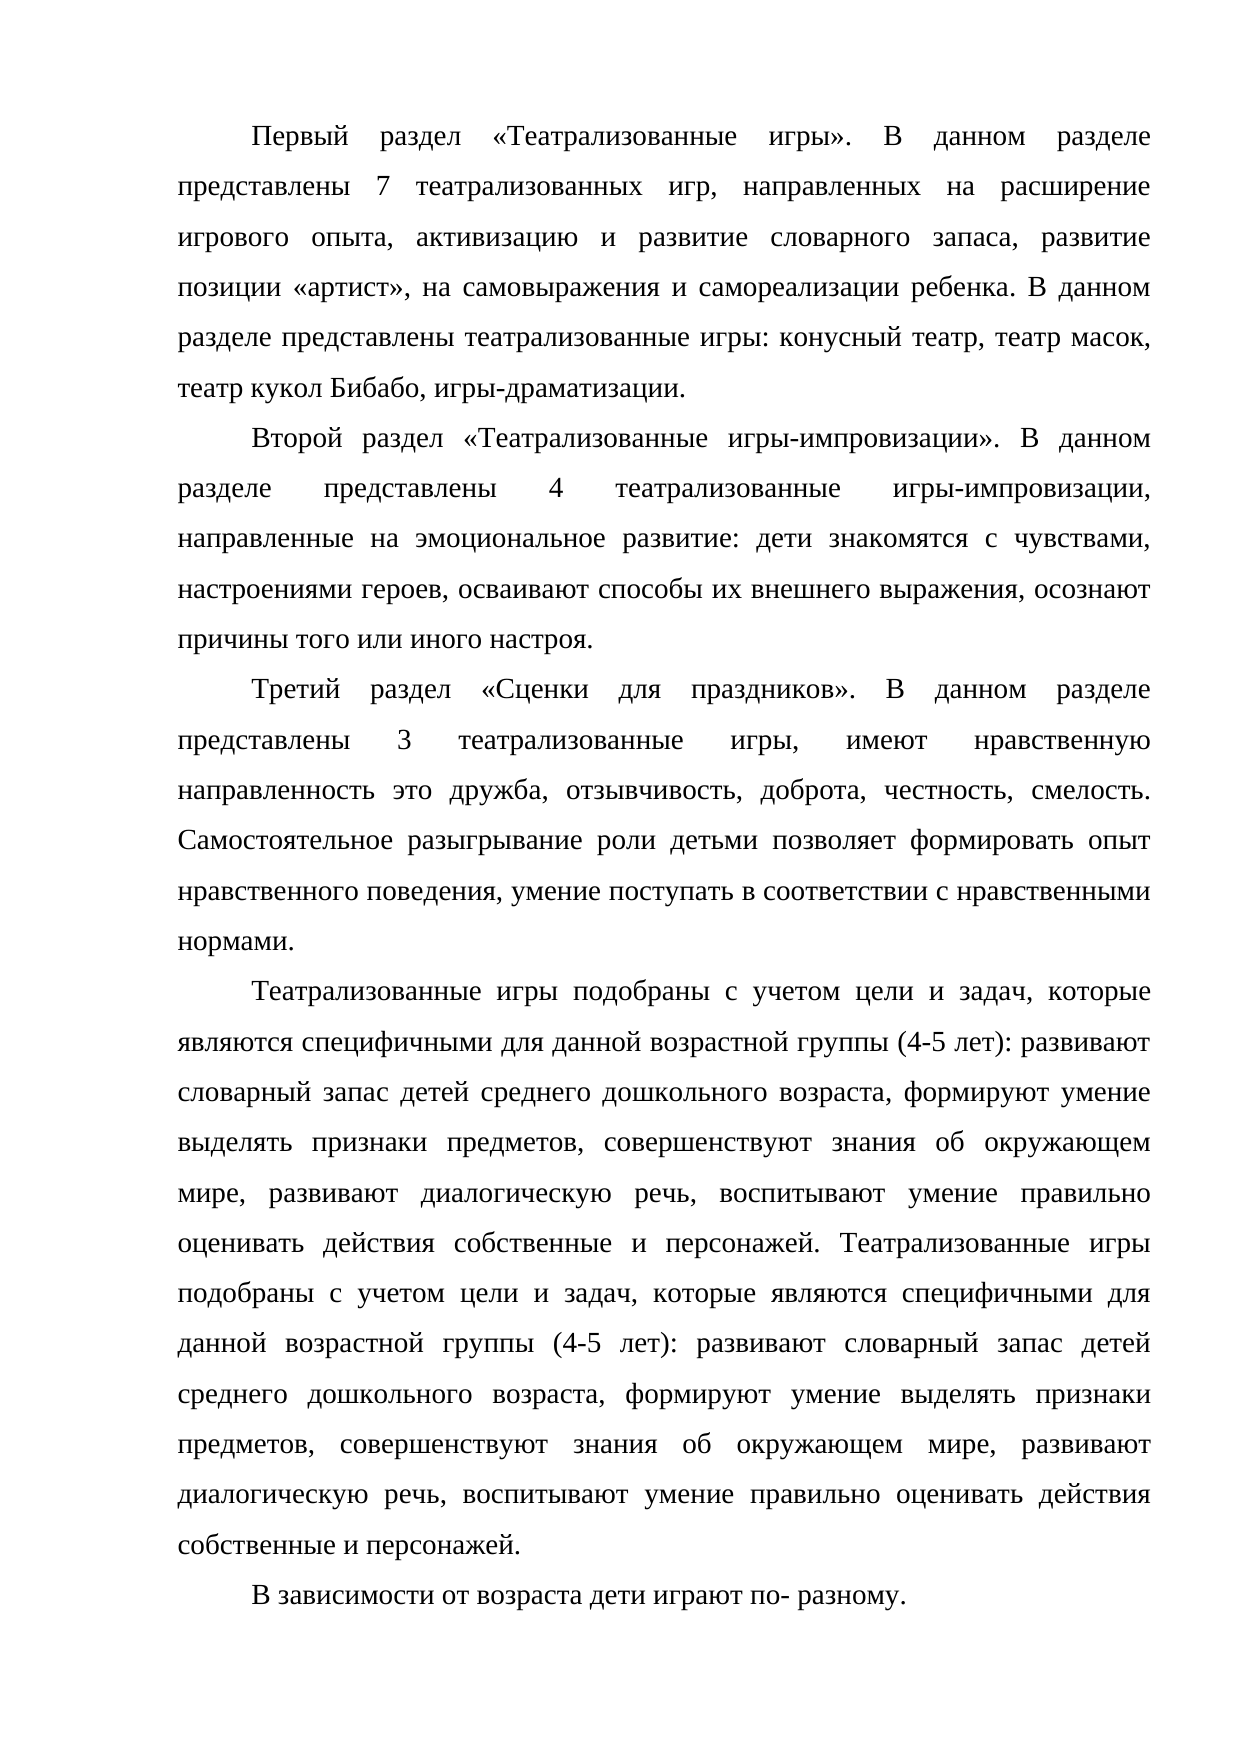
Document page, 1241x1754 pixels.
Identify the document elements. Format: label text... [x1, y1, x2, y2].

text Театрализованные игры подобраны с учетом цели и задач, которые являются специфичными для данной возрастной группы (4-5 лет): развивают словарный запас детей среднего дошкольного возраста, формируют умение выделять признаки предметов, совершенствуют знания об окружающем мире, развивают диалогическую речь, воспитывают умение правильно оценивать действия собственные и персонажей. Театрализованные игры подобраны с учетом цели и задач, которые являются специфичными для данной возрастной группы (4-5 лет): развивают словарный запас детей среднего дошкольного возраста, формируют умение выделять признаки предметов, совершенствуют знания об окружающем мире, развивают диалогическую речь, воспитывают умение правильно оценивать действия собственные и персонажей. [177, 973, 1152, 1560]
text Второй раздел «Театрализованные игры-импровизации». В данном разделе представлены 4 театрализованные игры-импровизации, направленные на эмоциональное развитие: дети знакомятся с чувствами, настроениями героев, осваивают способы их внешнего выражения, осознают причины того или иного настроя. [177, 420, 1152, 655]
text В зависимости от возраста дети играют по- разному. [177, 1577, 1152, 1611]
text Третий раздел «Сценки для праздников». В данном разделе представлены 3 театрализованные игры, имеют нравственную направленность это дружба, отзывчивость, доброта, честность, смелость. Самостоятельное разыгрывание роли детьми позволяет формировать опыт нравственного поведения, умение поступать в соответствии с нравственными нормами. [177, 672, 1152, 957]
text Первый раздел «Театрализованные игры». В данном разделе представлены 7 театрализованных игр, направленных на расширение игрового опыта, активизацию и развитие словарного запаса, развитие позиции «артист», на самовыражения и самореализации ребенка. В данном разделе представлены театрализованные игры: конусный театр, театр масок, театр кукол Бибабо, игры-драматизации. [177, 118, 1152, 403]
